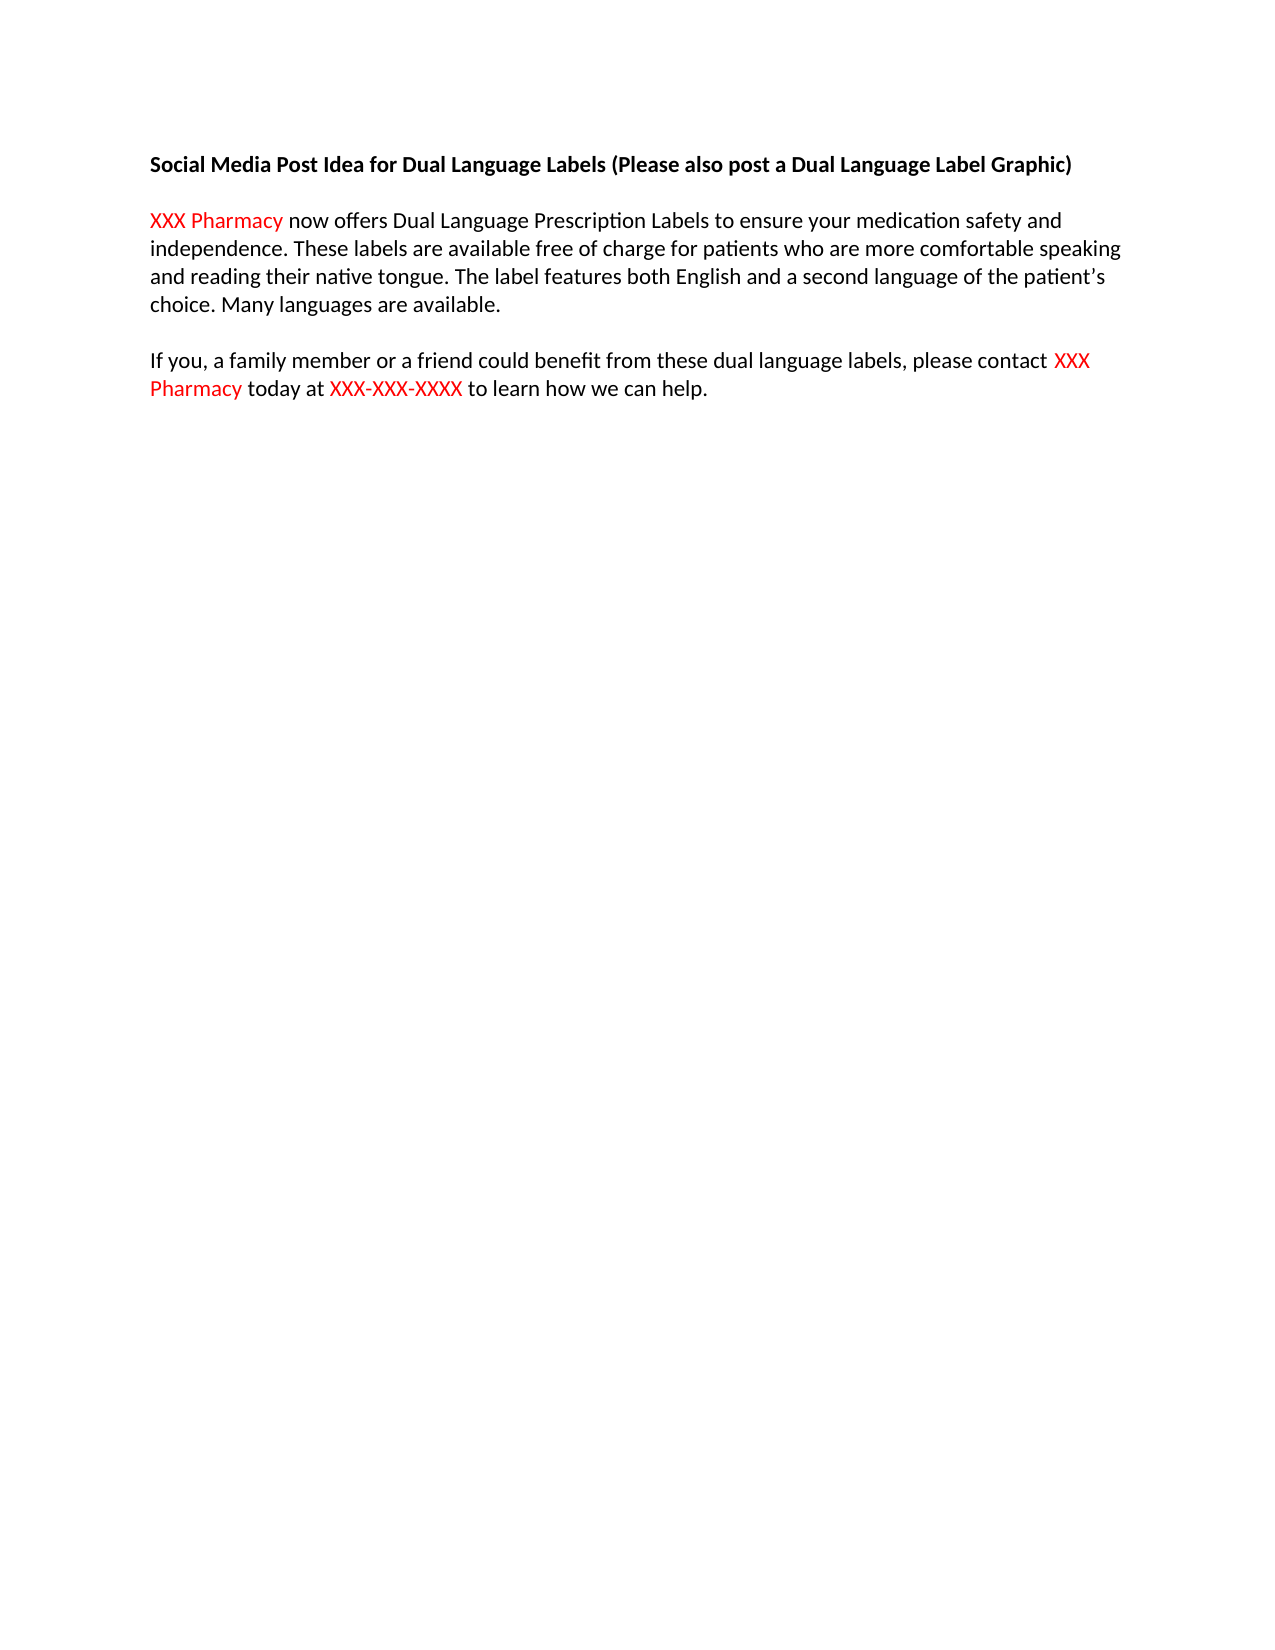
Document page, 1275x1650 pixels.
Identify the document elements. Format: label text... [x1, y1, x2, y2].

text Social Media Post Idea for Dual Language Labels (Please also post a Dual Language Label Graphic) [150, 150, 1125, 178]
text If you, a family member or a friend could benefit from these dual language labels, please contact XXX Pharmacy today at XXX-XXX-XXXX to learn how we can help. [150, 346, 1125, 402]
text XXX Pharmacy now offers Dual Language Prescription Labels to ensure your medication safety and independence. These labels are available free of charge for patients who are more comfortable speaking and reading their native tongue. The label features both English and a second language of the patient’s choice. Many languages are available. [150, 206, 1125, 318]
